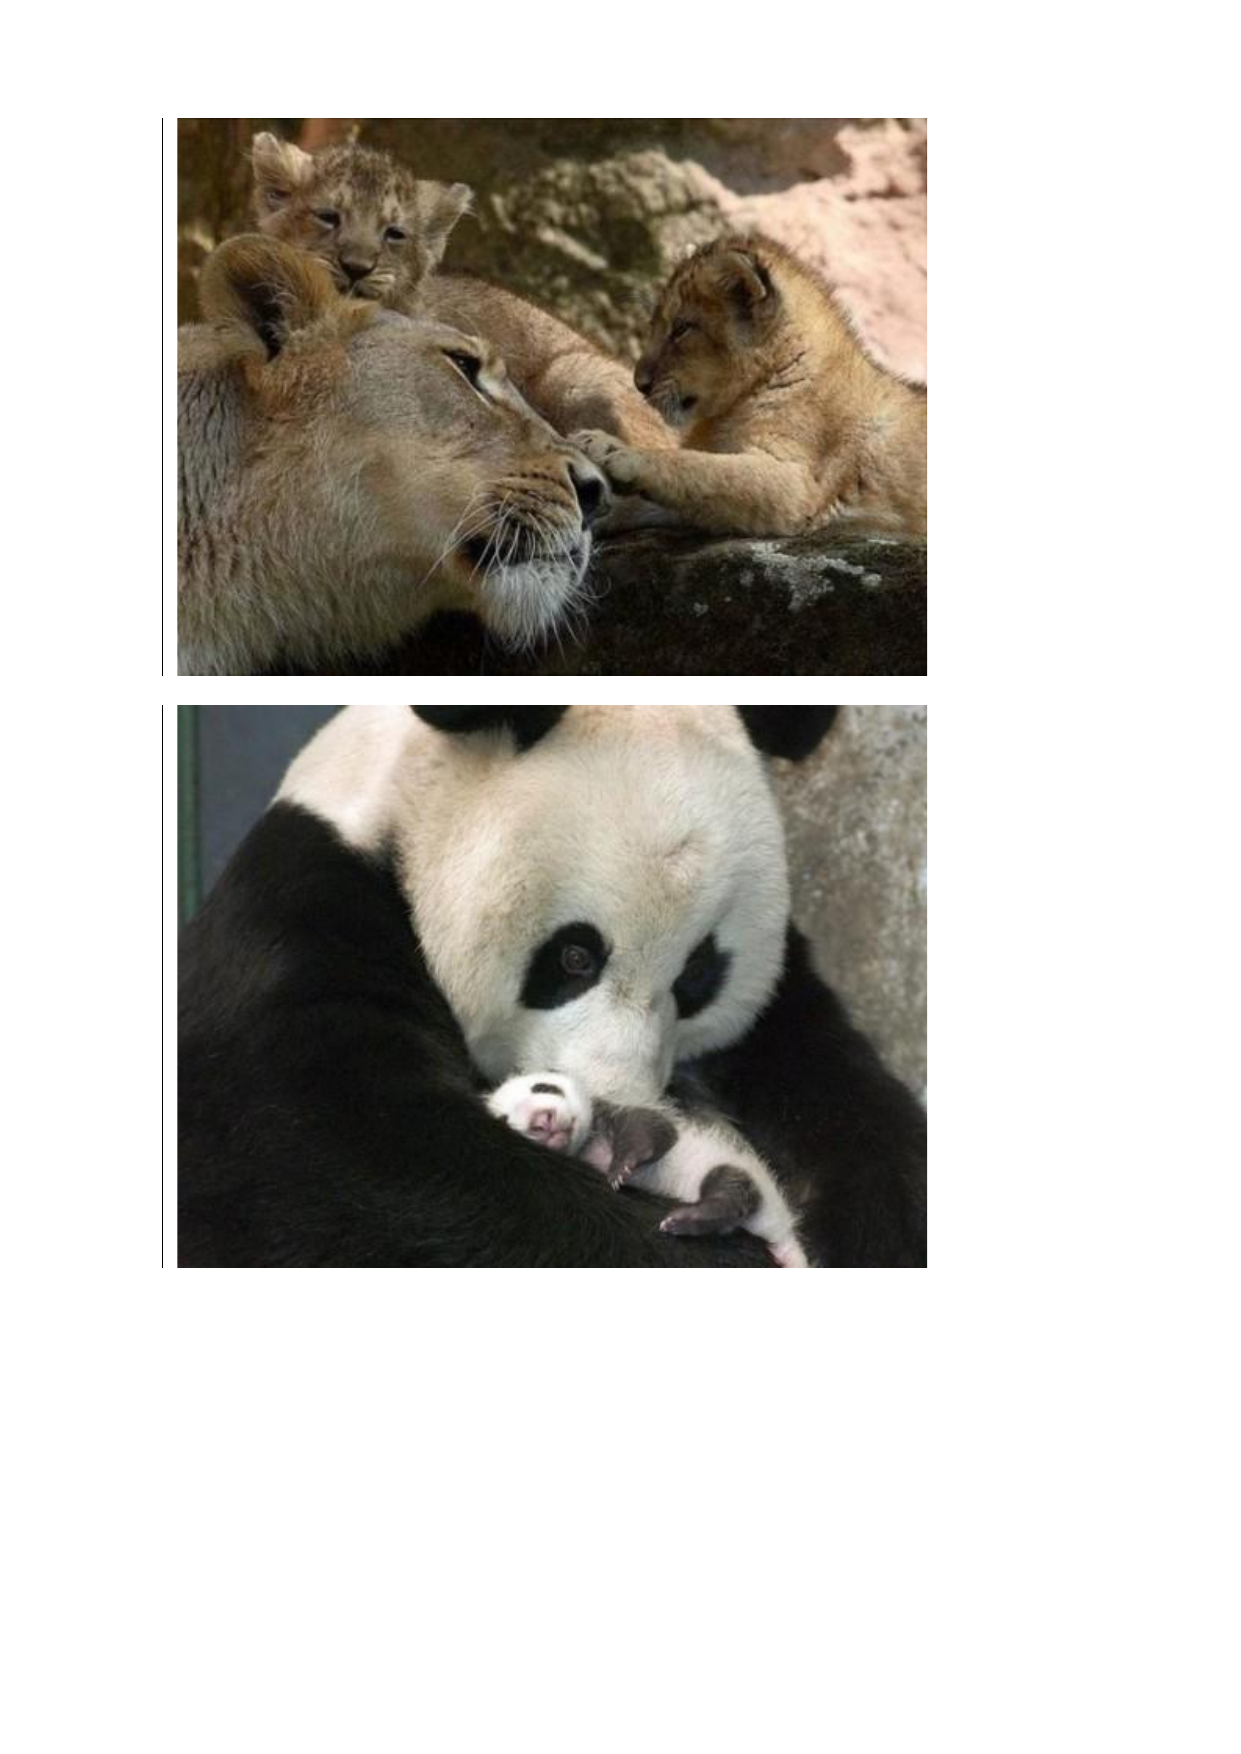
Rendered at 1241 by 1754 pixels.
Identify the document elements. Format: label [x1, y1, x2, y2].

picture [177, 118, 928, 676]
picture [177, 705, 928, 1268]
